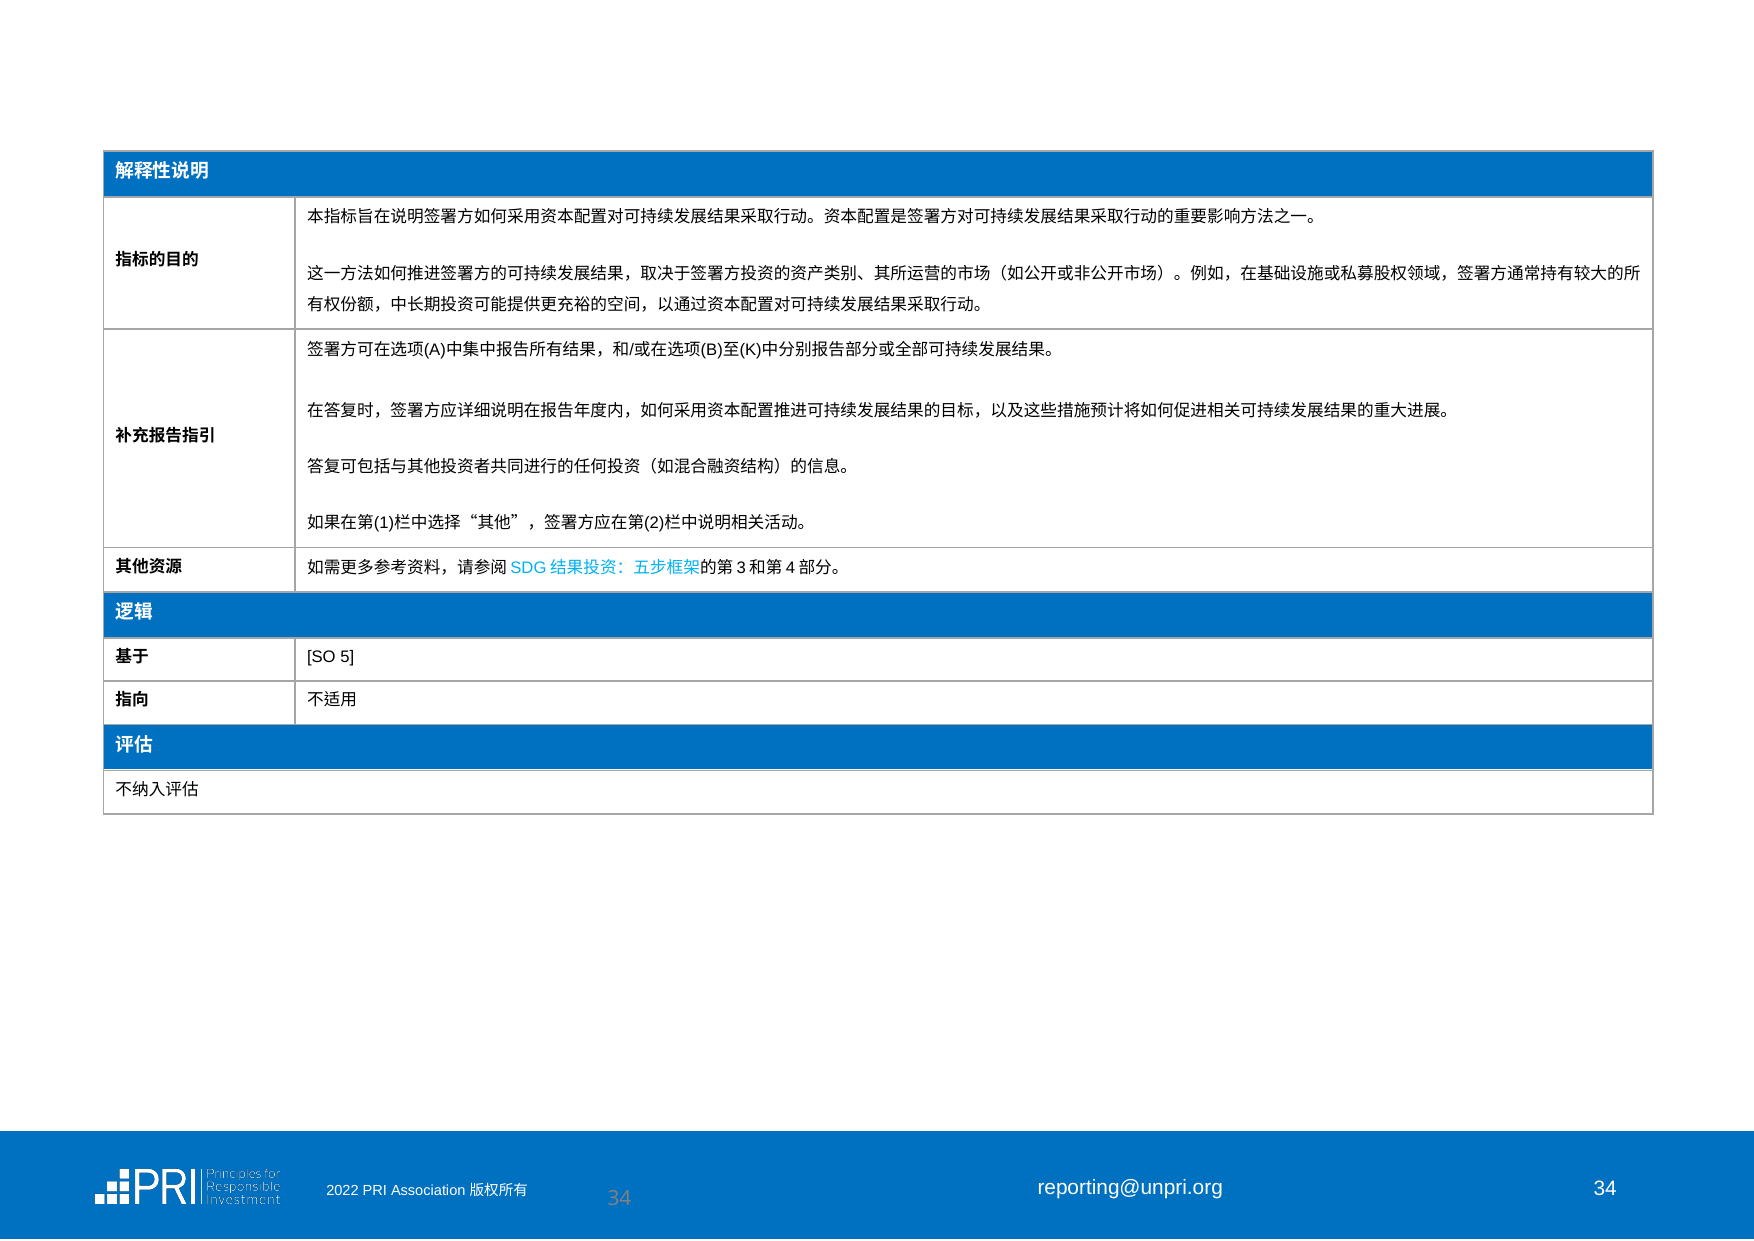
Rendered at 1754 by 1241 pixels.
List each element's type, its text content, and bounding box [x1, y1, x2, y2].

table_cell 逻辑 [104, 593, 1652, 637]
table_cell 补充报告指引 [104, 330, 294, 546]
table_cell 指向 [104, 682, 294, 723]
table_cell [SO 5] [296, 639, 1652, 680]
table_cell 其他资源 [104, 548, 294, 591]
table_cell 评估 [104, 725, 1652, 769]
table_cell 解释性说明 [104, 152, 1652, 196]
table_cell 如需更多参考资料，请参阅SDG结果投资：五步框架的第3和第4部分。 [296, 548, 1652, 591]
table_cell 不纳入评估 [104, 771, 1652, 813]
picture [673, 562, 682, 574]
table_cell 不适用 [296, 682, 1652, 723]
table_cell 本指标旨在说明签署方如何采用资本配置对可持续发展结果采取行动。资本配置是签署方对可持续发展结果采取行动的重要影响方法之一。 这一方法如何推进签署方的可持续发展结果，取决于签署方投资的资产类别、其所运营的市场（如公开或非公开市场）。例如，在基础设施或私募股权领域，签署方通常持有较大的所有权份额，中长期投资可能提供更充裕的空间，以通过资本配置对可持续发展结果采取行动。 [296, 198, 1652, 328]
table_cell 指标的目的 [104, 198, 294, 328]
table_cell 基于 [104, 639, 294, 680]
table_cell 签署方可在选项(A)中集中报告所有结果，和/或在选项(B)至(K)中分别报告部分或全部可持续发展结果。 在答复时，签署方应详细说明在报告年度内，如何采用资本配置推进可持续发展结果的目标，以及这些措施预计将如何促进相关可持续发展结果的重大进展。 答复可包括与其他投资者共同进行的任何投资（如混合融资结构）的信息。 如果在第(1)栏中选择“其他”，签署方应在第(2)栏中说明相关活动。 [296, 330, 1652, 546]
picture [92, 1166, 282, 1207]
